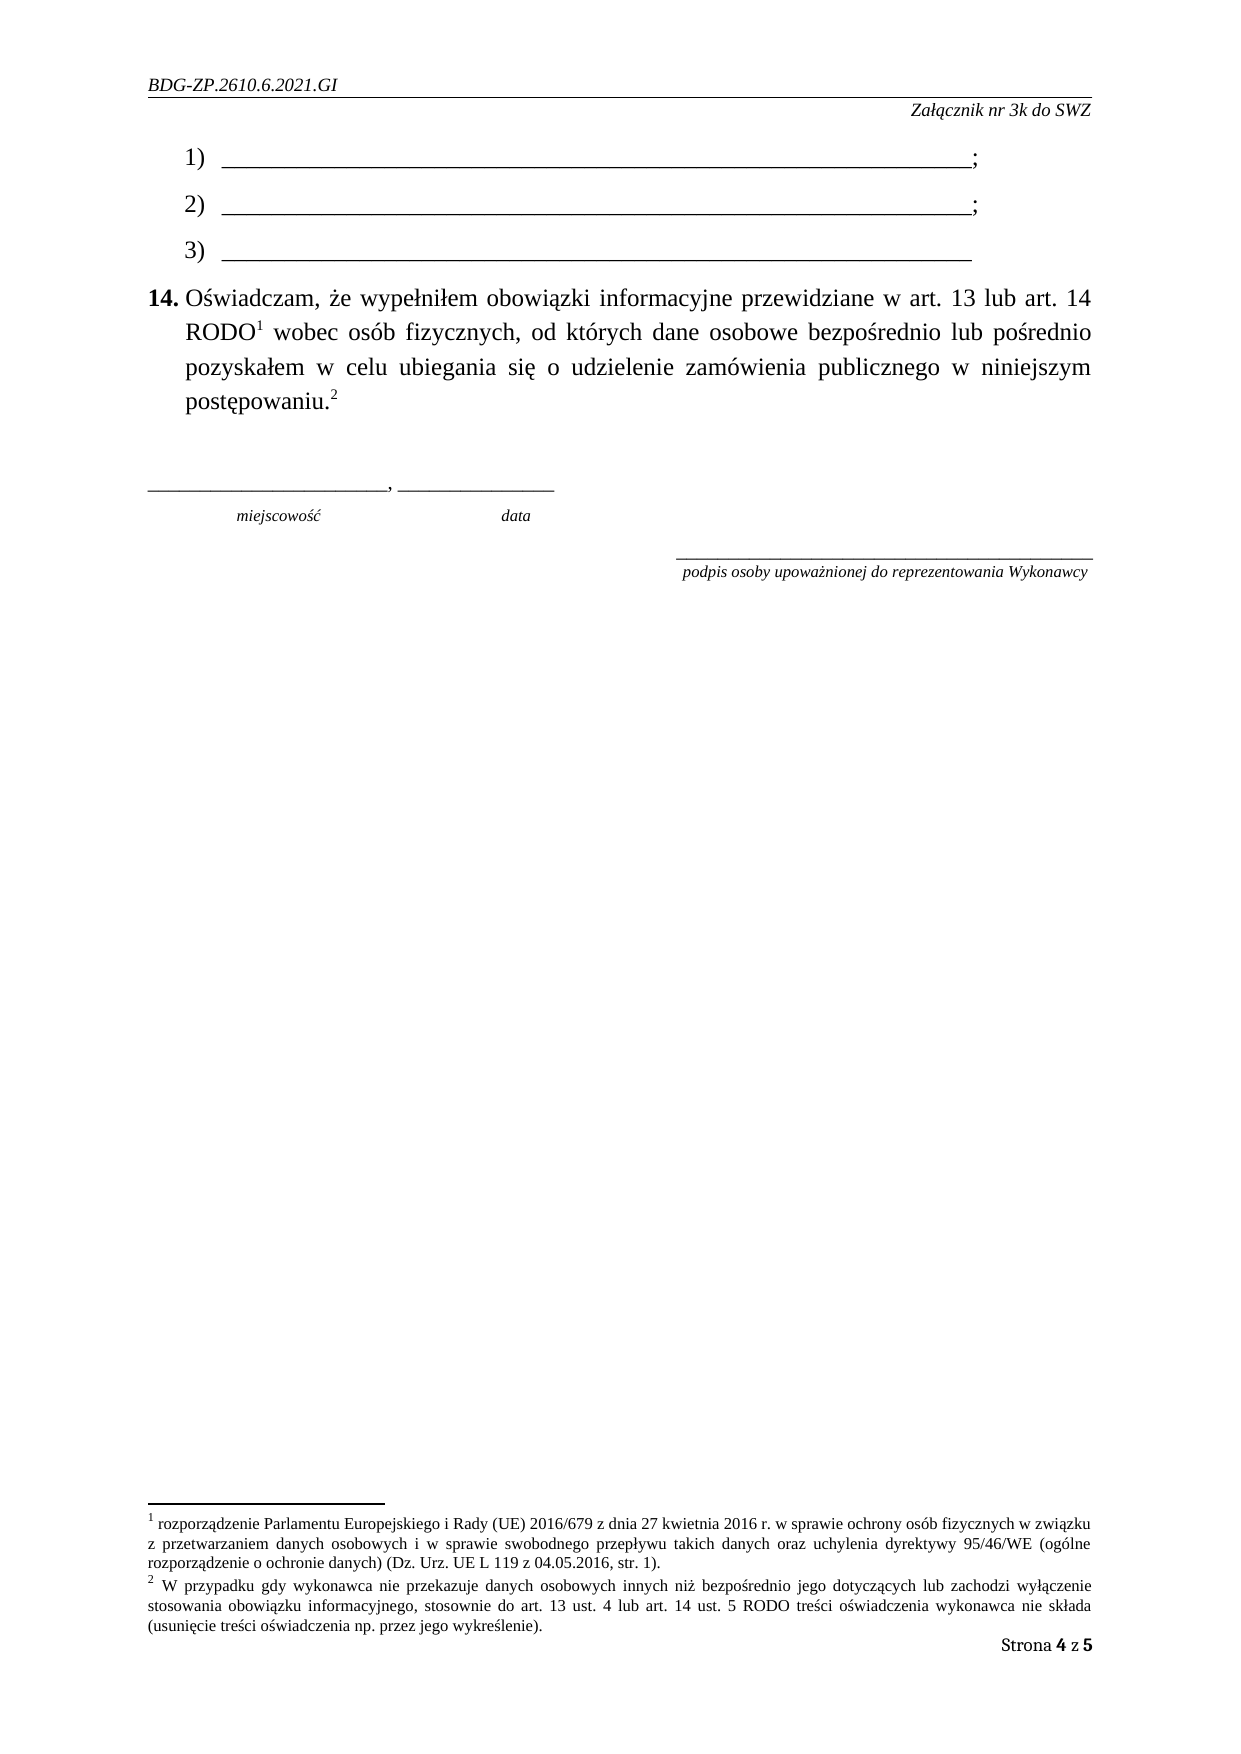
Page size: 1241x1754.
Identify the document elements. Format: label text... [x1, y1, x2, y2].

list ____________________________________________________________ [184, 236, 1092, 264]
text ________________________________________ [148, 538, 1092, 562]
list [184, 189, 1092, 217]
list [184, 142, 1092, 170]
text _______________________, _______________ [148, 469, 1092, 494]
text podpis osoby upoważnionej do reprezentowania Wykonawcy [679, 562, 1092, 581]
text miejscowość data [148, 506, 1092, 525]
list Oświadczam, że wypełniłem obowiązki informacyjne przewidziane w art. 13 lub art. 14 RODO wobec osób fizycznych, od których dane osobowe bezpośrednio lub pośrednio pozyskałem w celu ubiegania się o udzielenie zamówienia publicznego w niniejszym postępowaniu. [148, 283, 1092, 415]
